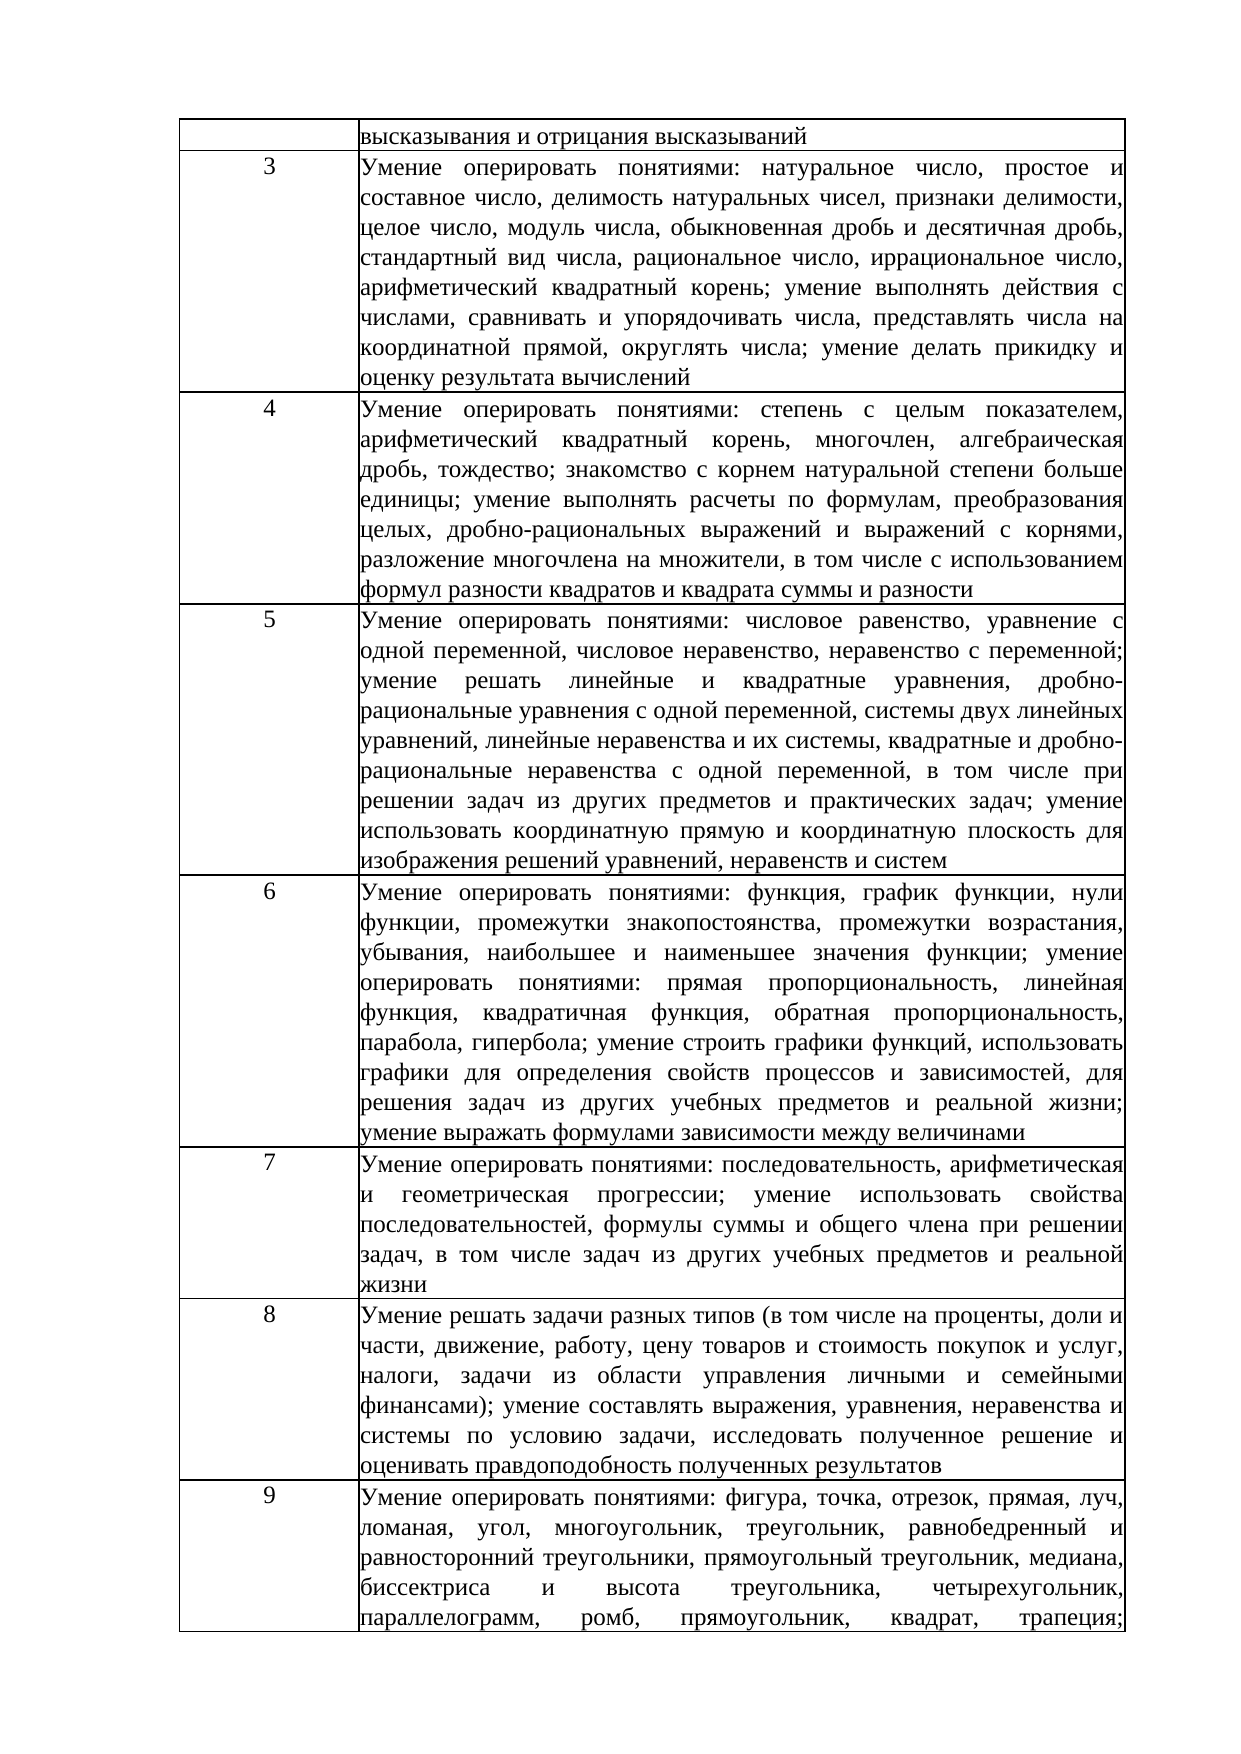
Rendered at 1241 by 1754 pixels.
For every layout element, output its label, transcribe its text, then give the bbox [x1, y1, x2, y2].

table_cell 3 [180, 151, 358, 391]
table_cell Умение оперировать понятиями: числовое равенство, уравнение с одной переменной, числовое неравенство, неравенство с переменной; умение решать линейные и квадратные уравнения, дробно-рациональные уравнения с одной переменной, системы двух линейных уравнений, линейные неравенства и их системы, квадратные и дробно-рациональные неравенства с одной переменной, в том числе при решении задач из других предметов и практических задач; умение использовать координатную прямую и координатную плоскость для изображения решений уравнений, неравенств и систем [360, 605, 1124, 874]
table_cell Умение решать задачи разных типов (в том числе на проценты, доли и части, движение, работу, цену товаров и стоимость покупок и услуг, налоги, задачи из области управления личными и семейными финансами); умение составлять выражения, уравнения, неравенства и системы по условию задачи, исследовать полученное решение и оценивать правдоподобность полученных результатов [360, 1299, 1124, 1479]
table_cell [360, 120, 1124, 150]
table_cell 9 [180, 1481, 358, 1631]
table_cell Умение оперировать понятиями: последовательность, арифметическая и геометрическая прогрессии; умение использовать свойства последовательностей, формулы суммы и общего члена при решении задач, в том числе задач из других учебных предметов и реальной жизни [360, 1148, 1124, 1297]
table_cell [360, 1481, 1124, 1631]
table_cell 4 [180, 393, 358, 603]
table_cell Умение оперировать понятиями: степень с целым показателем, арифметический квадратный корень, многочлен, алгебраическая дробь, тождество; знакомство с корнем натуральной степени больше единицы; умение выполнять расчеты по формулам, преобразования целых, дробно-рациональных выражений и выражений с корнями, разложение многочлена на множители, в том числе с использованием формул разности квадратов и квадрата суммы и разности [360, 393, 1124, 603]
table_cell 5 [180, 605, 358, 874]
table_cell 6 [180, 876, 358, 1146]
table_cell 7 [180, 1148, 358, 1297]
table_cell Умение оперировать понятиями: натуральное число, простое и составное число, делимость натуральных чисел, признаки делимости, целое число, модуль числа, обыкновенная дробь и десятичная дробь, стандартный вид числа, рациональное число, иррациональное число, арифметический квадратный корень; умение выполнять действия с числами, сравнивать и упорядочивать числа, представлять числа на координатной прямой, округлять числа; умение делать прикидку и оценку результата вычислений [360, 151, 1124, 391]
table_cell 8 [180, 1299, 358, 1479]
table_cell 2 [180, 120, 358, 150]
table_cell Умение оперировать понятиями: функция, график функции, нули функции, промежутки знакопостоянства, промежутки возрастания, убывания, наибольшее и наименьшее значения функции; умение оперировать понятиями: прямая пропорциональность, линейная функция, квадратичная функция, обратная пропорциональность, парабола, гипербола; умение строить графики функций, использовать графики для определения свойств процессов и зависимостей, для решения задач из других учебных предметов и реальной жизни; умение выражать формулами зависимости между величинами [360, 876, 1124, 1146]
